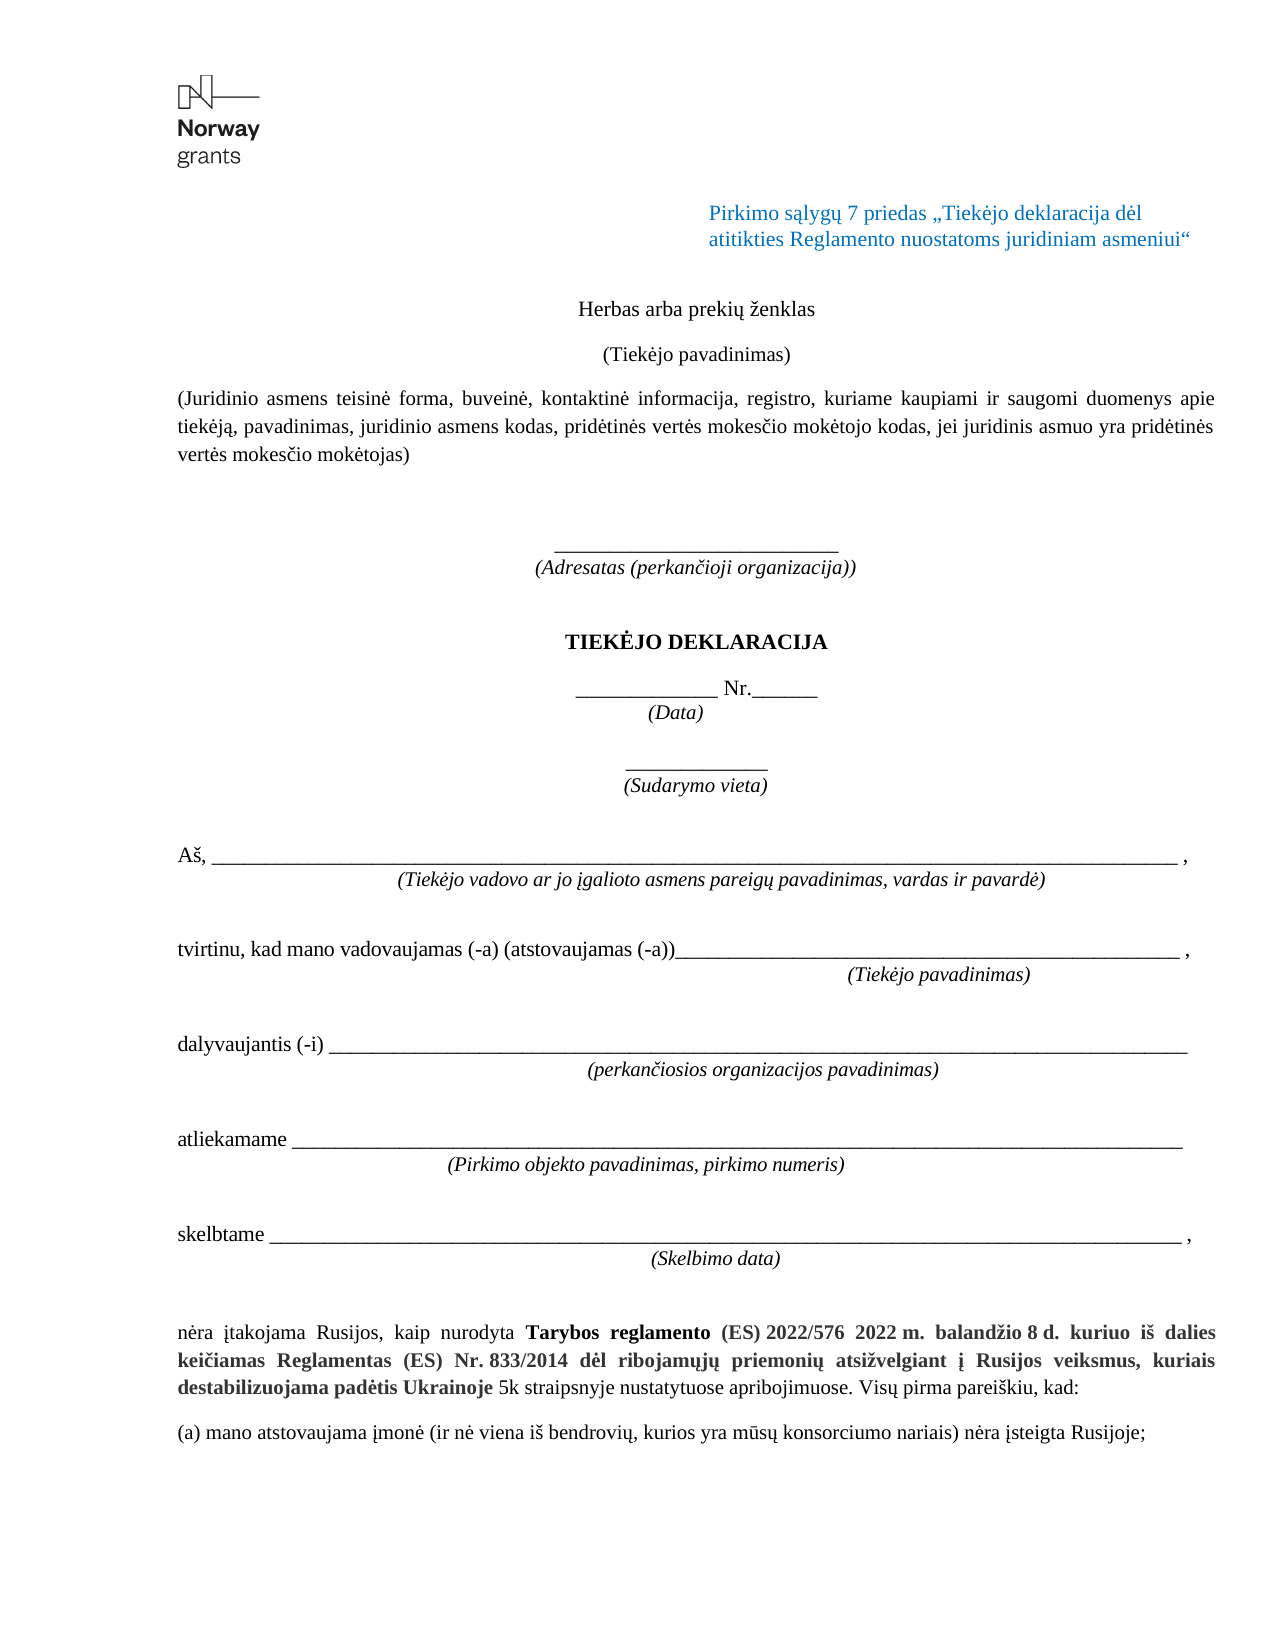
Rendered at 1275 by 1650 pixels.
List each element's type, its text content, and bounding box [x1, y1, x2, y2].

text (Tiekėjo pavadinimas) [177, 342, 1216, 366]
text Herbas arba prekių ženklas [177, 296, 1216, 322]
text (perkančiosios organizacijos pavadinimas) [177, 1057, 1216, 1081]
text (Sudarymo vieta) [177, 773, 1216, 797]
text (Pirkimo objekto pavadinimas, pirkimo numeris) [312, 1151, 1216, 1176]
text __________________________ [177, 530, 1216, 555]
text nėra įtakojama Rusijos, kaip nurodyta Tarybos reglamento (ES) 2022/576 2022 m. balandžio 8 d. kuriuo iš dalies keičiamas Reglamentas (ES) Nr. 833/2014 dėl ribojamųjų priemonių atsižvelgiant į Rusijos veiksmus, kuriais destabilizuojama padėtis Ukrainoje 5k straipsnyje nustatytuose apribojimuose. Visų pirma pareiškiu, kad: [177, 1372, 1216, 1399]
text _____________ [177, 748, 1216, 773]
subtitle Pirkimo sąlygų 7 priedas „Tiekėjo deklaracija dėl atitikties Reglamento nuostatoms juridiniam asmeniui“ [709, 200, 1216, 251]
text (a) mano atstovaujama įmonė (ir nė viena iš bendrovių, kurios yra mūsų konsorciumo nariais) nėra įsteigta Rusijoje; [177, 1419, 1216, 1444]
text tvirtinu, kad mano vadovaujamas (-a) (atstovaujamas (-a))_______________________________________________ , [177, 936, 1216, 962]
text atliekamame ___________________________________________________________________________________ [177, 1126, 1216, 1151]
text nėra įtakojama Rusijos, kaip nurodyta Tarybos reglamento (ES) 2022/576 2022 m. balandžio 8 d. kuriuo iš dalies keičiamas Reglamentas (ES) Nr. 833/2014 dėl ribojamųjų priemonių atsižvelgiant į Rusijos veiksmus, kuriais destabilizuojama padėtis Ukrainoje 5k straipsnyje nustatytuose apribojimuose. Visų pirma pareiškiu, kad: [177, 1320, 1216, 1348]
text skelbtame _____________________________________________________________________________________ , [177, 1221, 1216, 1246]
text dalyvaujantis (-i) ________________________________________________________________________________ [177, 1031, 1216, 1057]
text (Juridinio asmens teisinė forma, buveinė, kontaktinė informacija, registro, kuriame kaupiami ir saugomi duomenys apie tiekėją, pavadinimas, juridinio asmens kodas, pridėtinės vertės mokesčio mokėtojo kodas, jei juridinis asmuo yra pridėtinės vertės mokesčio mokėtojas) [177, 386, 1216, 466]
text (Tiekėjo pavadinimas) [177, 962, 1216, 986]
text _____________ Nr.______ [177, 675, 1216, 700]
text TIEKĖJO DEKLARACIJA [177, 629, 1216, 654]
text (Tiekėjo vadovo ar jo įgalioto asmens pareigų pavadinimas, vardas ir pavardė) [177, 867, 1216, 891]
text (Adresatas (perkančioji organizacija)) [177, 555, 1216, 579]
picture [177, 75, 260, 168]
text (Skelbimo data) [177, 1246, 1216, 1270]
text (Data) [177, 700, 1216, 724]
text Aš, __________________________________________________________________________________________ , [177, 842, 1216, 867]
